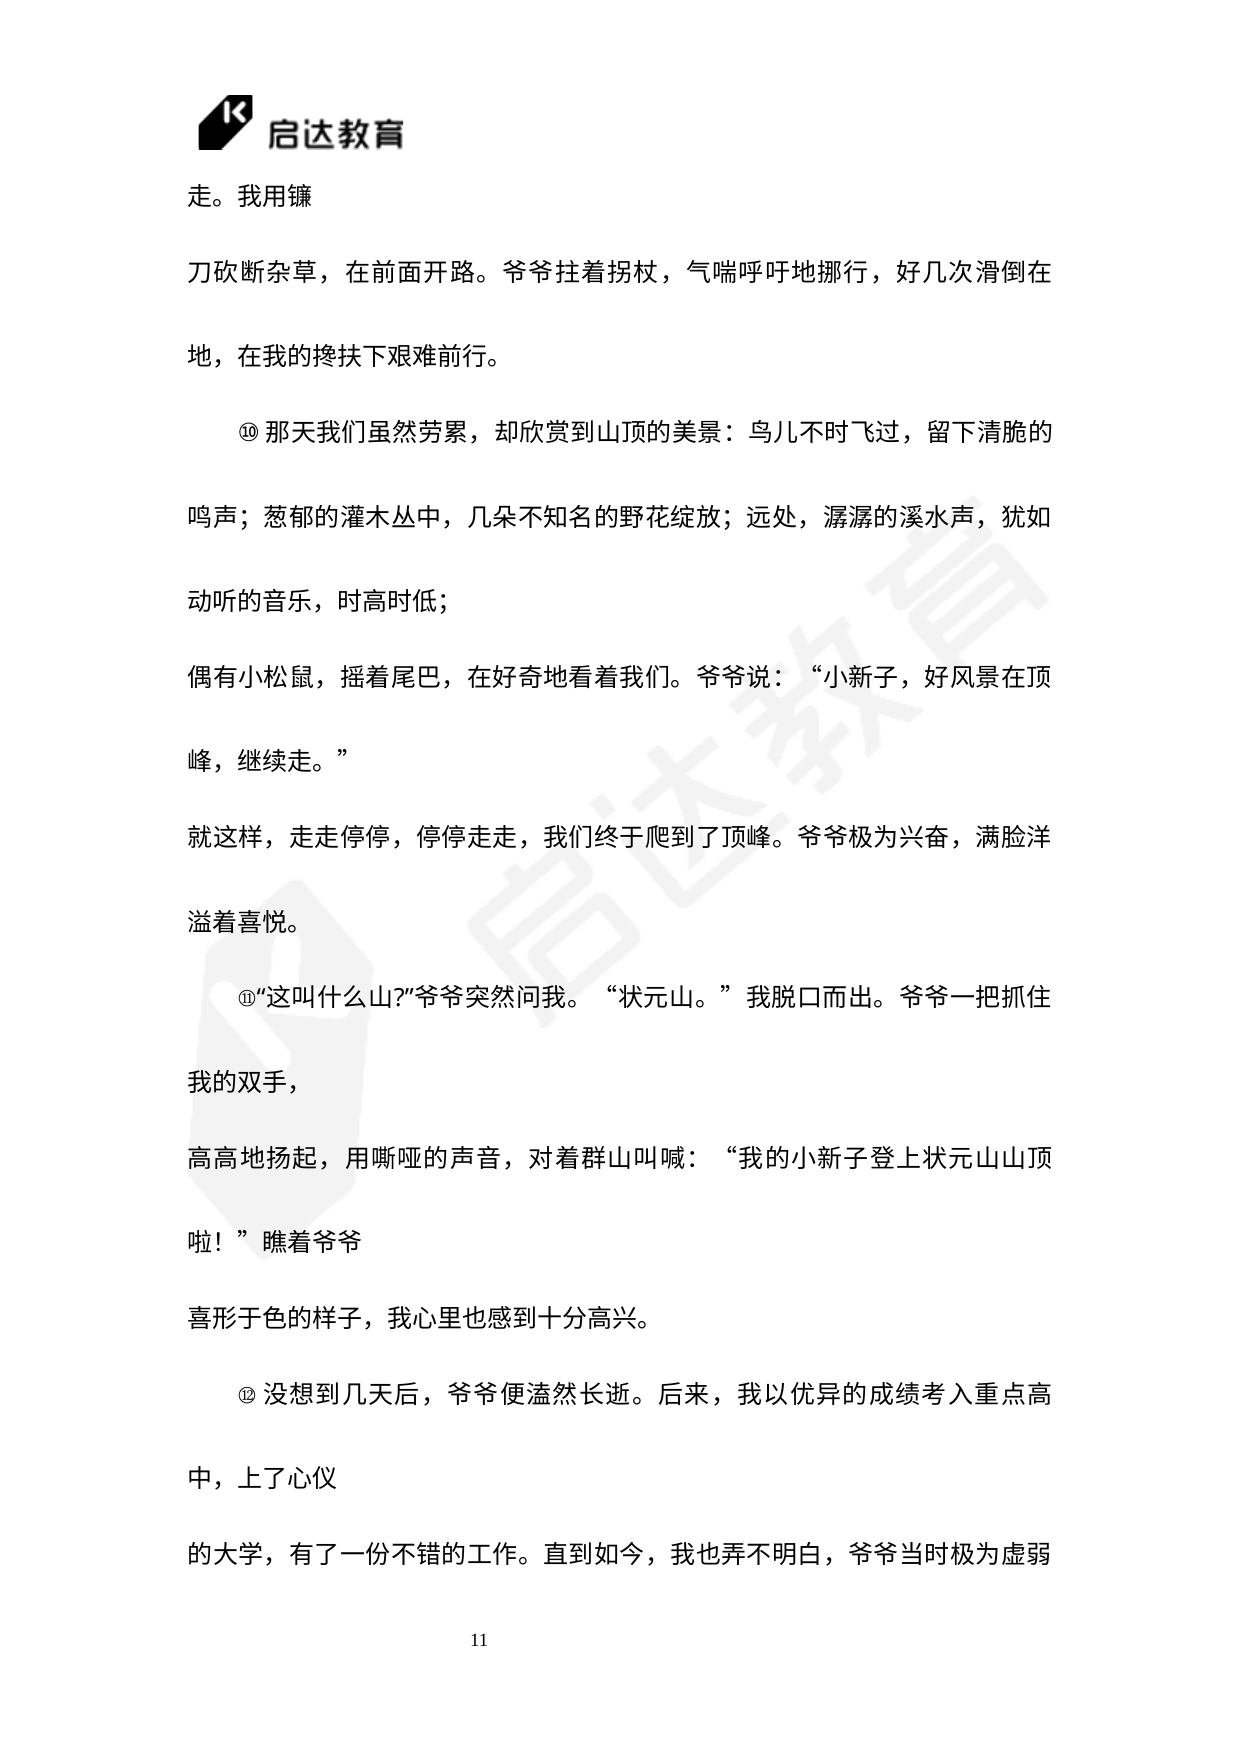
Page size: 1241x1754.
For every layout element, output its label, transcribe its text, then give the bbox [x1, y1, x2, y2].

picture [198, 95, 404, 150]
text 的大学，有了一份不错的工作。直到如今，我也弄不明白，爷爷当时极为虚弱的身体，怎 [187, 1520, 1053, 1585]
text ⑨村后的状元山，虽不高，却很陡，少有人攀爬，山路长满了杂草，很难走。我用镰 [187, 162, 1053, 227]
text ⑫没想到几天后，爷爷便溘然长逝。后来，我以优异的成绩考入重点高中，上了心仪 [187, 1360, 1053, 1509]
text 喜形于色的样子，我心里也感到十分高兴。 [187, 1284, 1053, 1349]
text 偶有小松鼠，摇着尾巴，在好奇地看着我们。爷爷说：“小新子，好风景在顶峰，继续走。” [187, 643, 1053, 792]
text 刀砍断杂草，在前面开路。爷爷拄着拐杖，气喘呼吁地挪行，好几次滑倒在地，在我的搀扶下艰难前行。 [187, 238, 1053, 387]
text ⑪“这叫什么山?”爷爷突然问我。“状元山。”我脱口而出。爷爷一把抓住我的双手， [187, 963, 1053, 1113]
text 就这样，走走停停，停停走走，我们终于爬到了顶峰。爷爷极为兴奋，满脸洋溢着喜悦。 [187, 803, 1053, 953]
text 高高地扬起，用嘶哑的声音，对着群山叫喊：“我的小新子登上状元山山顶啦！”瞧着爷爷 [187, 1124, 1053, 1273]
text ⑩那天我们虽然劳累，却欣赏到山顶的美景：鸟儿不时飞过，留下清脆的鸣声；葱郁的灌木丛中，几朵不知名的野花绽放；远处，潺潺的溪水声，犹如动听的音乐，时高时低； [187, 398, 1053, 632]
